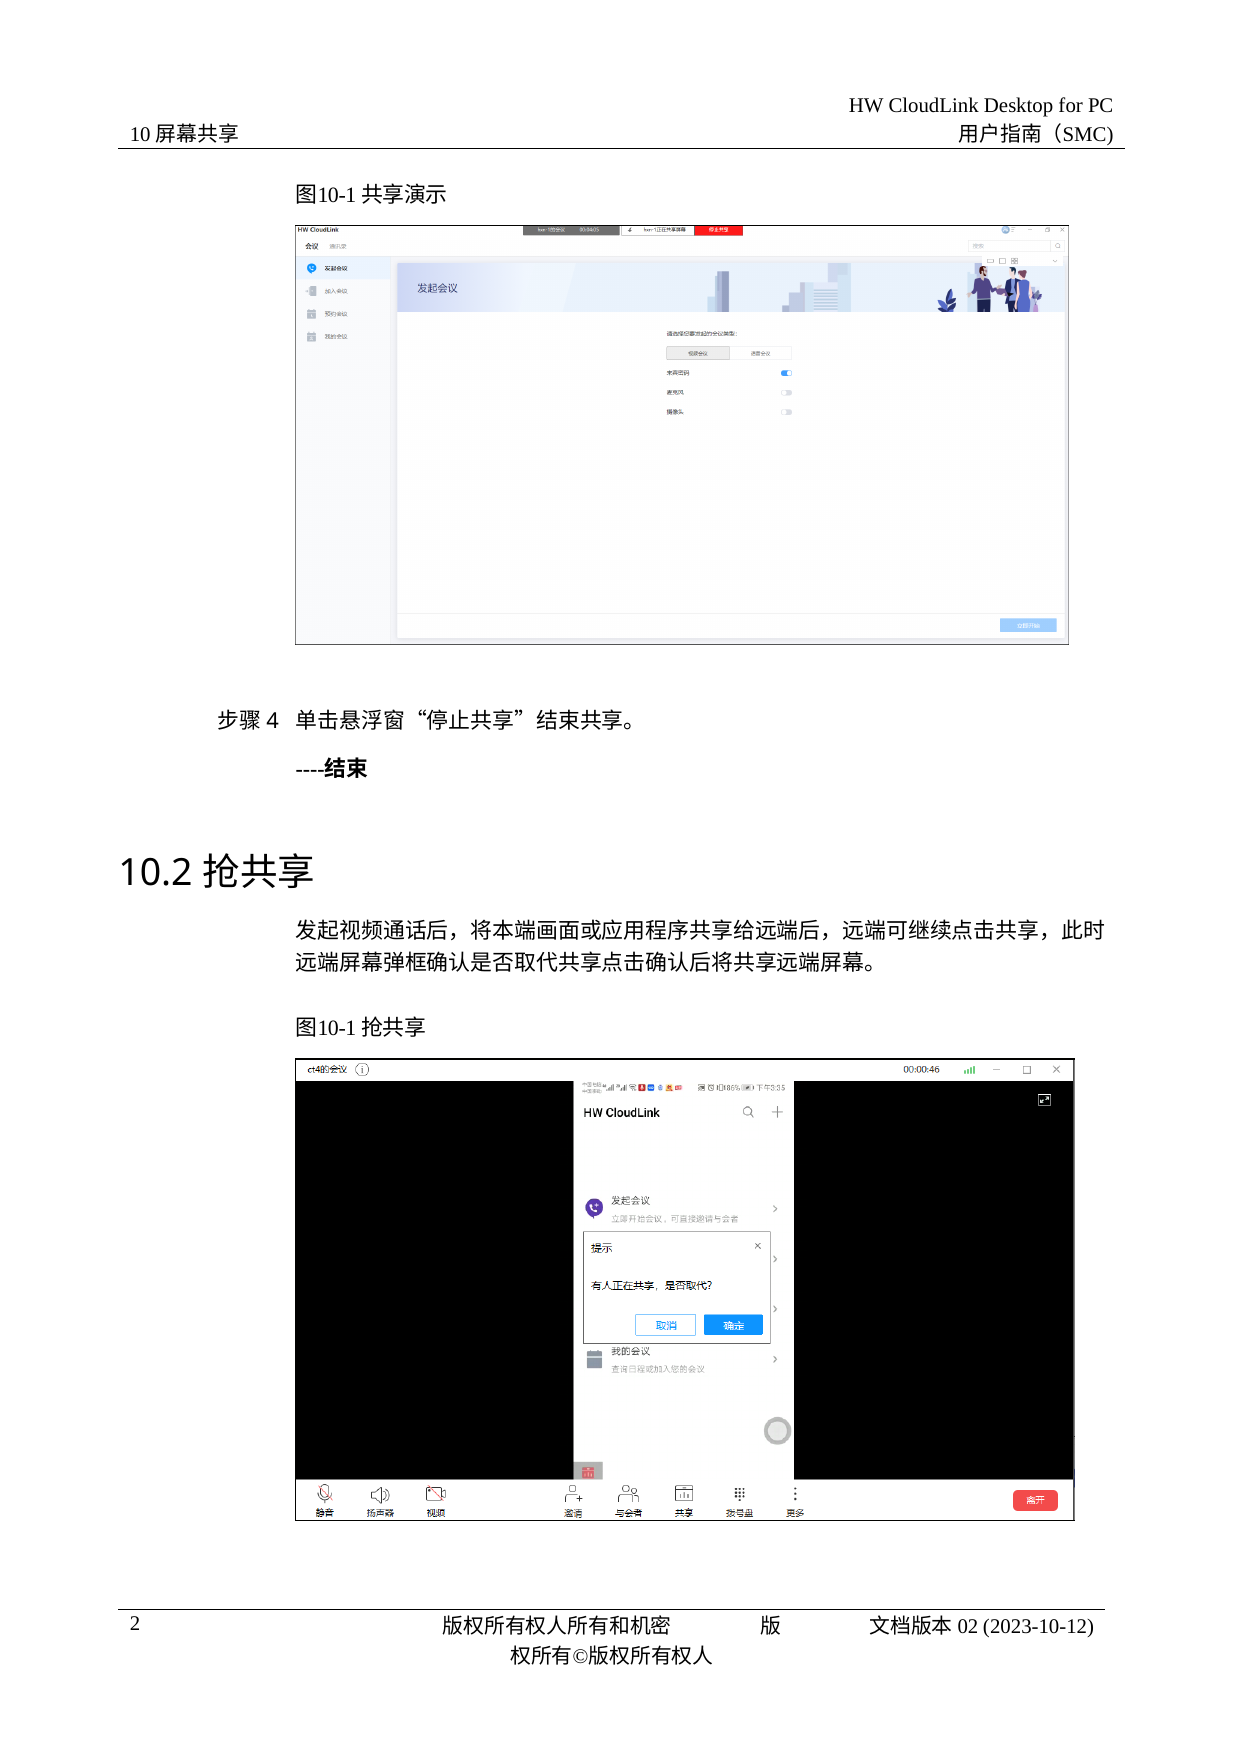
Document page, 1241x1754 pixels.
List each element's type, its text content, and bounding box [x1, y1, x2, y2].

text 单击悬浮窗“停止共享”结束共享。 [279, 703, 1122, 735]
subtitle 抢共享 [118, 846, 1122, 897]
text 发起视频通话后，将本端画面或应用程序共享给远端后，远端可继续点击共享，此时远端屏幕弹框确认是否取代共享点击确认后将共享远端屏幕。 [295, 913, 1122, 977]
text 共享演示 [295, 177, 1122, 209]
picture [295, 225, 1069, 645]
picture [295, 1058, 1075, 1521]
text ----结束 [295, 751, 1122, 783]
text 抢共享 [295, 1010, 1122, 1042]
